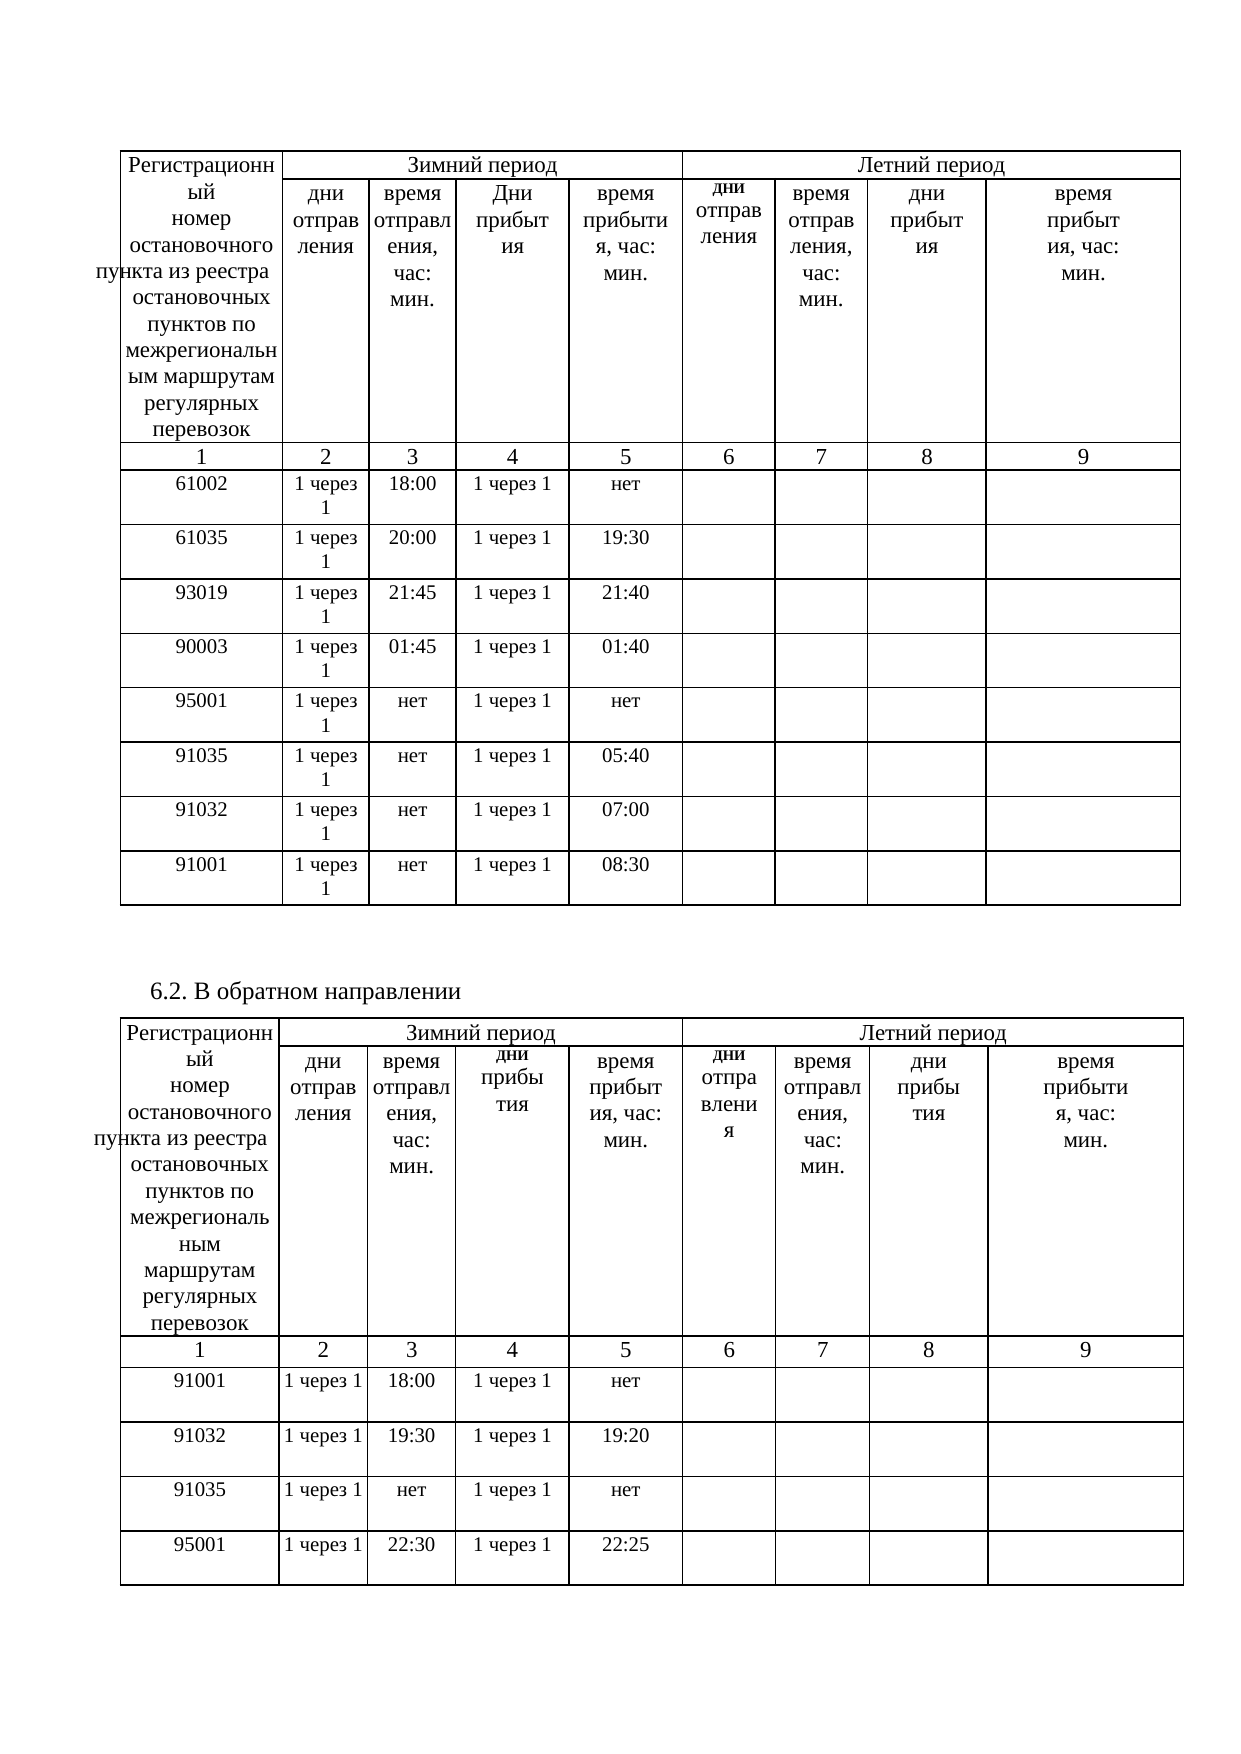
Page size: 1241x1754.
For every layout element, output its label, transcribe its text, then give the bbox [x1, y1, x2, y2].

table_cell 1 через 1 [280, 1368, 367, 1421]
table_cell 1 [121, 443, 282, 469]
table_cell ДНИ прибы тия [456, 1047, 568, 1335]
table_cell [868, 688, 985, 741]
table_cell 91001 [121, 852, 282, 904]
table_cell 1 [121, 1337, 278, 1367]
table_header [121, 1019, 278, 1335]
table_cell 1 через 1 [457, 580, 568, 632]
table_cell [776, 1477, 869, 1530]
table_cell [776, 580, 867, 632]
table_cell [987, 797, 1180, 850]
table_cell [987, 525, 1180, 578]
table_cell 01:45 [370, 634, 455, 687]
table_cell [683, 471, 774, 524]
table_header Летний период [683, 152, 1180, 178]
table_cell 95001 [121, 688, 282, 741]
table_cell [870, 1368, 987, 1421]
table_cell дни отправ ления [280, 1047, 367, 1335]
table_cell нет [370, 743, 455, 796]
table_cell 8 [870, 1337, 987, 1367]
table_cell нет [370, 852, 455, 904]
table_cell 3 [370, 443, 455, 469]
table_cell 21:40 [570, 580, 682, 632]
table_cell время отправл ения, час: мин. [368, 1047, 455, 1335]
table_cell 05:40 [570, 743, 682, 796]
table_cell [870, 1477, 987, 1530]
table_cell [683, 525, 774, 578]
table_cell [683, 580, 774, 632]
table_cell 18:00 [370, 471, 455, 524]
table_cell время отправл ения, час: мин. [370, 180, 455, 441]
table_cell 1 через 1 [283, 580, 368, 632]
table_cell нет [368, 1477, 455, 1530]
table_cell [776, 797, 867, 850]
table_cell 1 через 1 [457, 688, 568, 741]
table_cell [776, 471, 867, 524]
table_cell время прибыти я, час: мин. [989, 1047, 1183, 1335]
table_cell 91035 [121, 1477, 278, 1530]
table_cell [776, 1368, 869, 1421]
table_cell [987, 743, 1180, 796]
table_cell 01:40 [570, 634, 682, 687]
table_cell [868, 797, 985, 850]
table_cell время отправ ления, час: мин. [776, 180, 867, 441]
table_cell [870, 1532, 987, 1584]
table_cell 95001 [121, 1532, 278, 1584]
table_cell 1 через 1 [456, 1532, 568, 1584]
table_cell 2 [280, 1337, 367, 1367]
table_cell Дни прибыт ия [457, 180, 568, 441]
table_cell [683, 634, 774, 687]
table_cell 1 через 1 [456, 1368, 568, 1421]
table_cell 5 [570, 1337, 682, 1367]
table_cell [868, 852, 985, 904]
table_cell 1 через 1 [280, 1423, 367, 1476]
table_cell 9 [989, 1337, 1183, 1367]
table_cell 1 через 1 [283, 797, 368, 850]
table_cell [683, 852, 774, 904]
table_cell [776, 1423, 869, 1476]
table_cell 4 [456, 1337, 568, 1367]
table_cell ДНИ отправ ления [683, 180, 774, 441]
table_cell 22:30 [368, 1532, 455, 1584]
table_cell [776, 852, 867, 904]
table_cell 1 через 1 [283, 634, 368, 687]
table_cell [989, 1368, 1183, 1421]
table_cell [868, 471, 985, 524]
table_cell [683, 1532, 775, 1584]
table_cell 6 [683, 443, 774, 469]
table_cell 6 [683, 1337, 775, 1367]
table_cell [776, 634, 867, 687]
table_cell 7 [776, 443, 867, 469]
table_cell [683, 688, 774, 741]
table_cell 1 через 1 [283, 688, 368, 741]
table_cell 20:00 [370, 525, 455, 578]
text 6.2. В обратном направлении [150, 976, 1090, 1005]
table_cell нет [570, 688, 682, 741]
table_cell [776, 688, 867, 741]
table_cell нет [570, 1477, 682, 1530]
table_header Летний период [683, 1019, 1183, 1045]
table_cell 19:20 [570, 1423, 682, 1476]
table_cell нет [370, 797, 455, 850]
table_header Зимний период [280, 1019, 682, 1045]
table_cell 22:25 [570, 1532, 682, 1584]
table_cell 91032 [121, 1423, 278, 1476]
table_header Регистрационный номер остановочного пункта из реестра остановочных пунктов по межрегиональным маршрутам регулярных перевозок [121, 152, 282, 441]
table_cell [987, 634, 1180, 687]
table_cell время прибыт ия, час: мин. [987, 180, 1180, 441]
table_cell время прибыти я, час: мин. [570, 180, 682, 441]
table_cell дни прибы тия [870, 1047, 987, 1335]
table_cell 2 [283, 443, 368, 469]
table_cell 1 через 1 [283, 471, 368, 524]
table_cell [987, 688, 1180, 741]
table_cell [683, 743, 774, 796]
table_cell нет [370, 688, 455, 741]
table_cell [989, 1477, 1183, 1530]
table_cell 1 через 1 [283, 743, 368, 796]
table_cell [989, 1423, 1183, 1476]
table_cell [776, 525, 867, 578]
table_cell 1 через 1 [457, 634, 568, 687]
table_cell 19:30 [368, 1423, 455, 1476]
table_cell 1 через 1 [457, 797, 568, 850]
table_cell 07:00 [570, 797, 682, 850]
table_cell [776, 743, 867, 796]
table_cell [987, 471, 1180, 524]
table_cell 7 [776, 1337, 869, 1367]
table_cell 1 через 1 [280, 1477, 367, 1530]
table_cell 91035 [121, 743, 282, 796]
table_cell 4 [457, 443, 568, 469]
table_cell время прибыт ия, час: мин. [570, 1047, 682, 1335]
table_cell 90003 [121, 634, 282, 687]
table_cell [989, 1532, 1183, 1584]
table_cell [776, 1532, 869, 1584]
table_cell время отправл ения, час: мин. [776, 1047, 869, 1335]
table_cell [987, 852, 1180, 904]
table_cell нет [570, 1368, 682, 1421]
table_cell 1 через 1 [456, 1477, 568, 1530]
table_cell [683, 1477, 775, 1530]
table_cell [683, 1368, 775, 1421]
table_cell 93019 [121, 580, 282, 632]
table_cell [868, 634, 985, 687]
table_cell [683, 1423, 775, 1476]
table_cell 61002 [121, 471, 282, 524]
table_cell [868, 525, 985, 578]
table_cell 5 [570, 443, 682, 469]
table_cell 3 [368, 1337, 455, 1367]
table_cell 1 через 1 [456, 1423, 568, 1476]
table_cell 9 [987, 443, 1180, 469]
table_cell 1 через 1 [280, 1532, 367, 1584]
table_cell 91032 [121, 797, 282, 850]
table_header Зимний период [283, 152, 682, 178]
table_cell 1 через 1 [457, 525, 568, 578]
table_cell 8 [868, 443, 985, 469]
table_cell 1 через 1 [457, 743, 568, 796]
table_cell 1 через 1 [457, 471, 568, 524]
table_cell 1 через 1 [283, 525, 368, 578]
table_cell [683, 797, 774, 850]
table_cell [868, 580, 985, 632]
table_cell ДНИ отпра влени я [683, 1047, 775, 1335]
table_cell 08:30 [570, 852, 682, 904]
table_cell 1 через 1 [457, 852, 568, 904]
table_cell дни прибыт ия [868, 180, 985, 441]
table_cell дни отправ ления [283, 180, 368, 441]
table_cell [868, 743, 985, 796]
table_cell [987, 580, 1180, 632]
table_cell 61035 [121, 525, 282, 578]
table_cell 19:30 [570, 525, 682, 578]
table_cell 21:45 [370, 580, 455, 632]
table_cell нет [570, 471, 682, 524]
table_cell [870, 1423, 987, 1476]
table_cell 1 через 1 [283, 852, 368, 904]
table_cell 18:00 [368, 1368, 455, 1421]
table_cell 91001 [121, 1368, 278, 1421]
